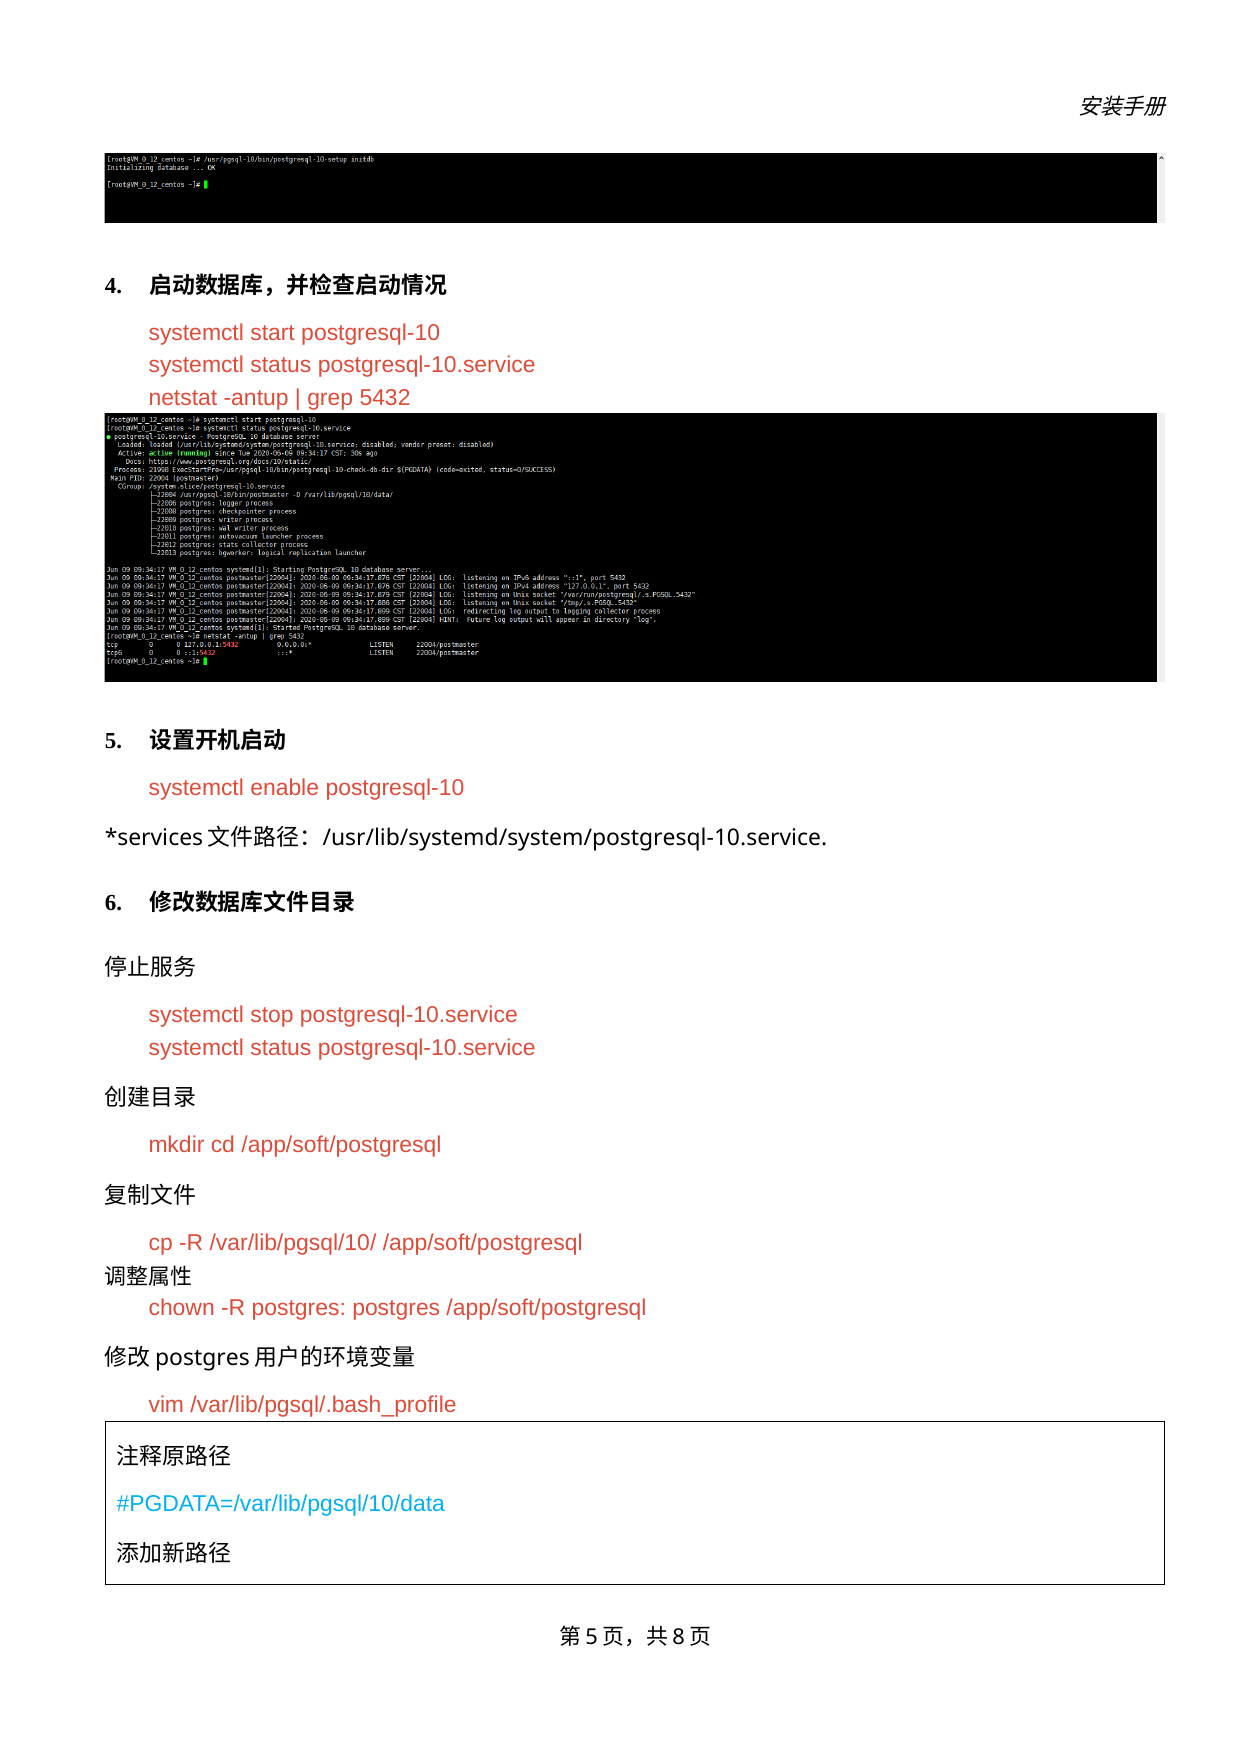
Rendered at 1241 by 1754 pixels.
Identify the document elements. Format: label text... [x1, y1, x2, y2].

picture [104, 413, 1166, 682]
text *services文件路径：/usr/lib/systemd/system/postgresql-10.service. [104, 803, 1165, 868]
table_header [106, 1422, 1164, 1584]
text cp -R /var/lib/pgsql/10/ /app/soft/postgresql [104, 1226, 1165, 1258]
text systemctl stop postgresql-10.service [104, 998, 1165, 1031]
text 创建目录 [104, 1063, 1165, 1128]
text mkdir cd /app/soft/postgresql [104, 1128, 1165, 1161]
text vim /var/lib/pgsql/.bash_profile [104, 1388, 1165, 1421]
text 调整属性 [104, 1258, 1165, 1291]
picture [104, 153, 1166, 223]
text chown -R postgres: postgres /app/soft/postgresql [104, 1291, 1165, 1323]
text systemctl start postgresql-10 [104, 316, 1165, 348]
text 修改postgres用户的环境变量 [104, 1323, 1165, 1388]
text systemctl status postgresql-10.service [104, 1031, 1165, 1063]
text systemctl status postgresql-10.service [104, 348, 1165, 381]
subtitle 设置开机启动 [104, 706, 1165, 771]
subtitle 修改数据库文件目录 [104, 868, 1165, 933]
text systemctl enable postgresql-10 [104, 771, 1165, 803]
text netstat -antup | grep 5432 [104, 381, 1165, 413]
text 停止服务 [104, 933, 1165, 998]
text 复制文件 [104, 1161, 1165, 1226]
subtitle 启动数据库，并检查启动情况 [104, 251, 1165, 316]
